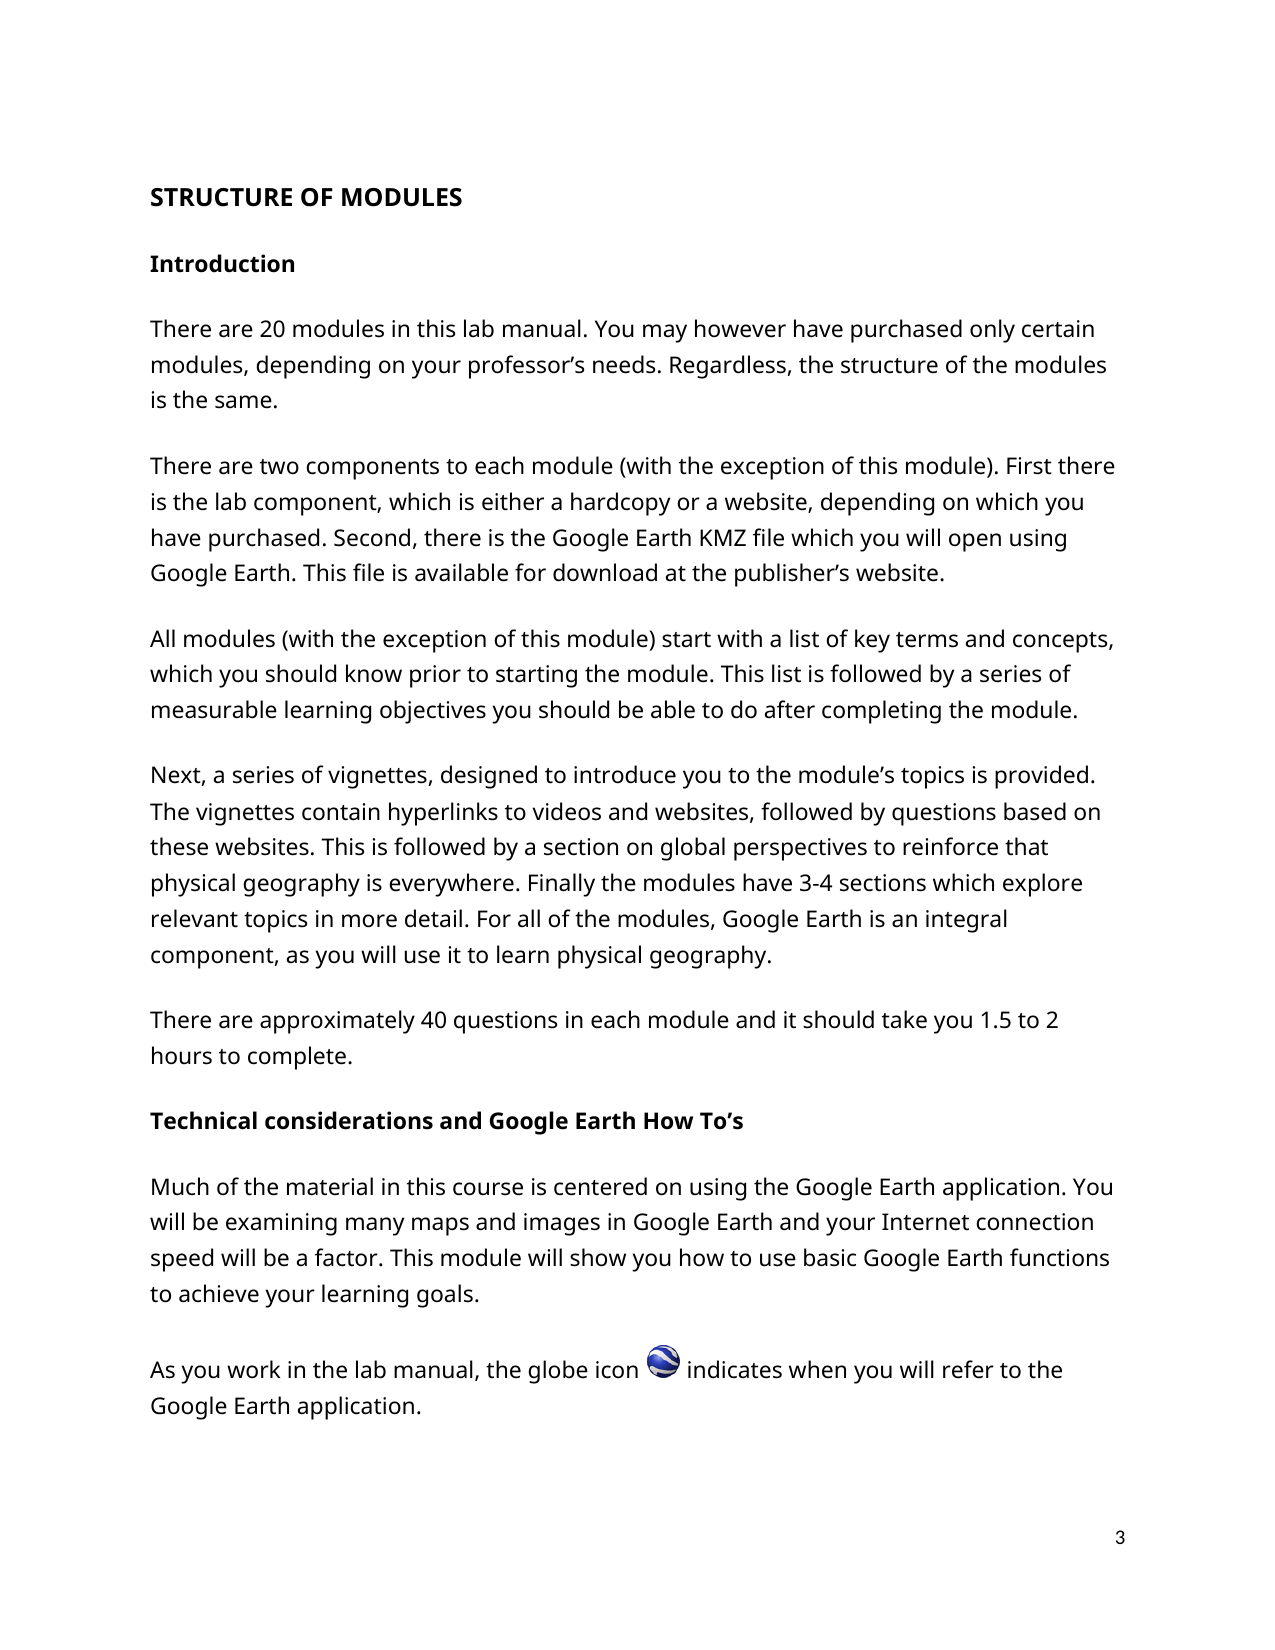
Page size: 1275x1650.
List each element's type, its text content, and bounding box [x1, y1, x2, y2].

text Structure of Modules [150, 179, 1125, 213]
text There are two components to each module (with the exception of this module). First there is the lab component, which is either a hardcopy or a website, depending on which you have purchased. Second, there is the Google Earth KMZ file which you will open using Google Earth. This file is available for download at the publisher’s website. [150, 449, 1125, 589]
text There are 20 modules in this lab manual. You may however have purchased only certain modules, depending on your professor’s needs. Regardless, the structure of the modules is the same. [150, 313, 1125, 416]
text As you work in the lab manual, the globe icon indicates when you will refer to the Google Earth application. [150, 1343, 1125, 1421]
text All modules (with the exception of this module) start with a list of key terms and concepts, which you should know prior to starting the module. This list is followed by a series of measurable learning objectives you should be able to do after completing the module. [150, 622, 1125, 726]
text Introduction [150, 247, 1125, 279]
text Next, a series of vignettes, designed to introduce you to the module’s topics is provided. The vignettes contain hyperlinks to videos and websites, followed by questions based on these websites. This is followed by a section on global perspectives to reinforce that physical geography is everywhere. Finally the modules have 3-4 sections which explore relevant topics in more detail. For all of the modules, Google Earth is an integral component, as you will use it to learn physical geography. [150, 759, 1125, 970]
text Technical considerations and Google Earth How To’s [150, 1105, 1125, 1137]
text There are approximately 40 questions in each module and it should take you 1.5 to 2 hours to complete. [150, 1004, 1125, 1071]
picture [645, 1343, 681, 1379]
text Much of the material in this course is centered on using the Google Earth application. You will be examining many maps and images in Google Earth and your Internet connection speed will be a factor. This module will show you how to use basic Google Earth functions to achieve your learning goals. [150, 1170, 1125, 1309]
